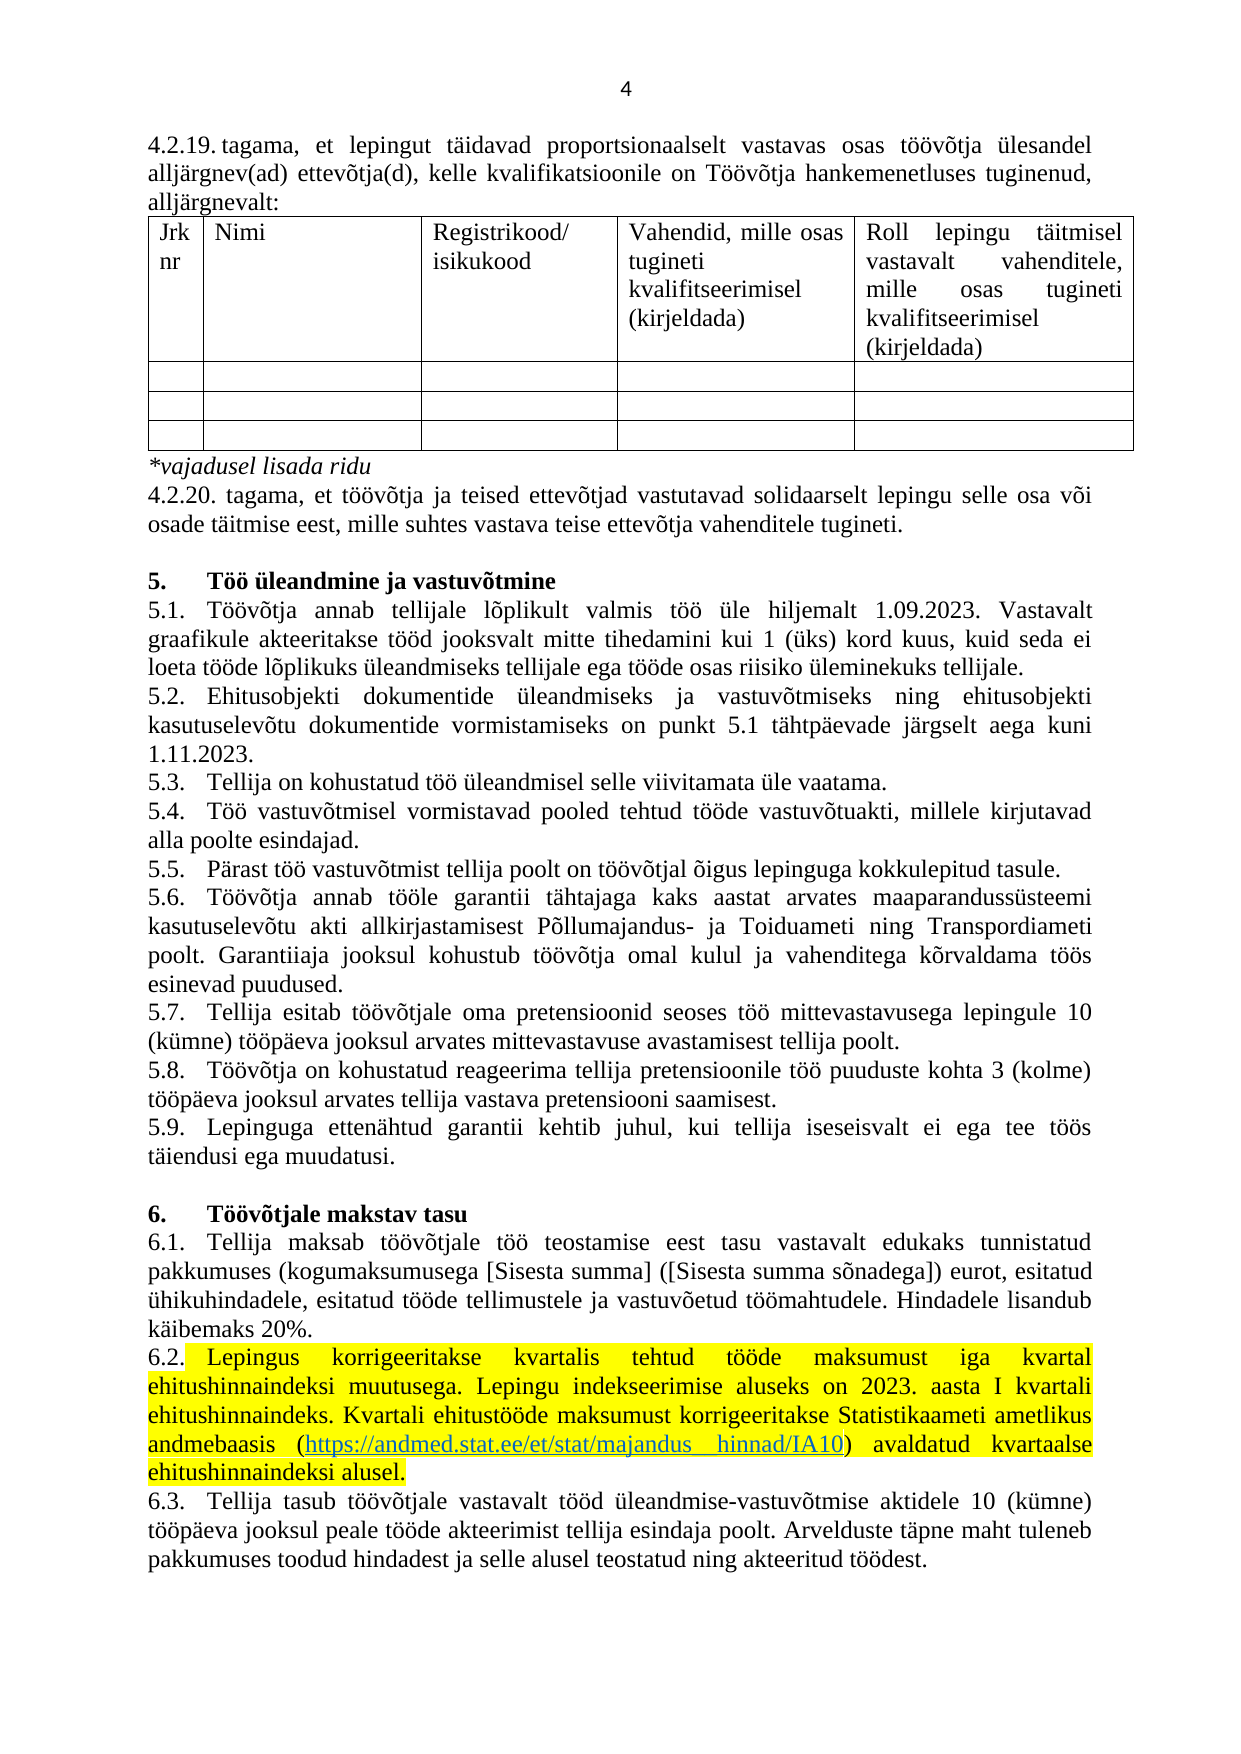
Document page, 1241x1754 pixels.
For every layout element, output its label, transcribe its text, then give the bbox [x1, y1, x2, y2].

table_header Vahendid, mille osas tugineti kvalifitseerimisel (kirjeldada) [618, 217, 854, 361]
table_cell [618, 392, 854, 420]
table_cell [855, 362, 1133, 391]
table_cell [149, 421, 203, 450]
text Lepingus korrigeeritakse kvartalis tehtud tööde maksumust iga kvartal ehitushinnaindeksi muutusega. Lepingu indekseerimise aluseks on 2023. aasta I kvartali ehitushinnaindeks. Kvartali ehitustööde maksumust korrigeeritakse Statistikaameti ametlikus andmebaasis (https://andmed.stat.ee/et/stat/majandus__hinnad/IA10) avaldatud kvartaalse ehitushinnaindeksi alusel. [148, 1342, 1093, 1371]
text Töö vastuvõtmisel vormistavad pooled tehtud tööde vastuvõtuakti, millele kirjutavad alla poolte esindajad. [148, 796, 1093, 854]
text Pärast töö vastuvõtmist tellija poolt on töövõtjal õigus lepinguga kokkulepitud tasule. [148, 854, 1093, 882]
table_header Roll lepingu täitmisel vastavalt vahenditele, mille osas tugineti kvalifitseerimisel (kirjeldada) [855, 217, 1133, 361]
table_cell [204, 421, 421, 450]
table_cell [149, 392, 203, 420]
table_cell [422, 362, 617, 391]
table_cell [855, 421, 1133, 450]
text Töövõtja annab tellijale lõplikult valmis töö üle hiljemalt . Vastavalt graafikule akteeritakse tööd jooksvalt mitte tihedamini kui 1 (üks) kord kuus, kuid seda ei loeta tööde lõplikuks üleandmiseks tellijale ega tööde osas riisiko üleminekuks tellijale. [148, 595, 1093, 681]
text Töövõtja on kohustatud reageerima tellija pretensioonile töö puuduste kohta 3 (kolme) tööpäeva jooksul arvates tellija vastava pretensiooni saamisest. [148, 1055, 1093, 1112]
text 4.2.20. tagama, et töövõtja ja teised ettevõtjad vastutavad solidaarselt lepingu selle osa või osade täitmise eest, mille suhtes vastava teise ettevõtja vahenditele tugineti. [148, 480, 1093, 537]
text Ehitusobjekti dokumentide üleandmiseks ja vastuvõtmiseks ning ehitusobjekti kasutuselevõtu dokumentide vormistamiseks on punkt 5.1 tähtpäevade järgselt aega kuni . [148, 681, 1093, 767]
text Tellija esitab töövõtjale oma pretensioonid seoses töö mittevastavusega lepingule 10 (kümne) tööpäeva jooksul arvates mittevastavuse avastamisest tellija poolt. [148, 997, 1093, 1055]
text tagama, et lepingut täidavad proportsionaalselt vastavas osas töövõtja ülesandel alljärgnev(ad) ettevõtja(d), kelle kvalifikatsioonile on Töövõtja hankemenetluses tuginenud, alljärgnevalt: [148, 130, 1093, 216]
text Töövõtja annab tööle garantii tähtajaga kaks aastat arvates maaparandussüsteemi kasutuselevõtu akti allkirjastamisest Põllumajandus- ja Toiduameti ning Transpordiameti poolt. Garantiiaja jooksul kohustub töövõtja omal kulul ja vahenditega kõrvaldama töös esinevad puudused. [148, 882, 1093, 997]
text Lepinguga ettenähtud garantii kehtib juhul, kui tellija iseseisvalt ei ega tee töös täiendusi ega muudatusi. [148, 1112, 1093, 1170]
text Tellija maksab töövõtjale töö teostamise eest tasu vastavalt edukaks tunnistatud pakkumuses (kogumaksumusega (eurot, esitatud ühikuhindadele, esitatud tööde tellimustele ja vastuvõetud töömahtudele. Hindadele lisandub käibemaks 20%. [148, 1227, 1093, 1342]
table_cell [204, 362, 421, 391]
table_cell [149, 362, 203, 391]
table_cell [204, 392, 421, 420]
table_cell [422, 421, 617, 450]
text *vajadusel lisada ridu [148, 451, 1093, 480]
text Tellija on kohustatud töö üleandmisel selle viivitamata üle vaatama. [148, 767, 1093, 796]
text Töövõtjale makstav tasu [148, 1199, 1093, 1227]
text Töö üleandmine ja vastuvõtmine [148, 566, 1093, 595]
table_header Jrk nr [149, 217, 203, 361]
text Lepingus korrigeeritakse kvartalis tehtud tööde maksumust iga kvartal ehitushinnaindeksi muutusega. Lepingu indekseerimise aluseks on 2023. aasta I kvartali ehitushinnaindeks. Kvartali ehitustööde maksumust korrigeeritakse Statistikaameti ametlikus andmebaasis (https://andmed.stat.ee/et/stat/majandus__hinnad/IA10) avaldatud kvartaalse ehitushinnaindeksi alusel. [148, 1455, 1093, 1486]
text Tellija tasub töövõtjale vastavalt tööd üleandmise-vastuvõtmise aktidele 10 (kümne) tööpäeva jooksul peale tööde akteerimist tellija esindaja poolt. Arvelduste täpne maht tuleneb pakkumuses toodud hindadest ja selle alusel teostatud ning akteeritud töödest. [148, 1486, 1093, 1572]
table_cell [618, 362, 854, 391]
table_header Nimi [204, 217, 421, 361]
table_cell [618, 421, 854, 450]
table_cell [855, 392, 1133, 420]
table_cell [422, 392, 617, 420]
table_header Registrikood/ isikukood [422, 217, 617, 361]
